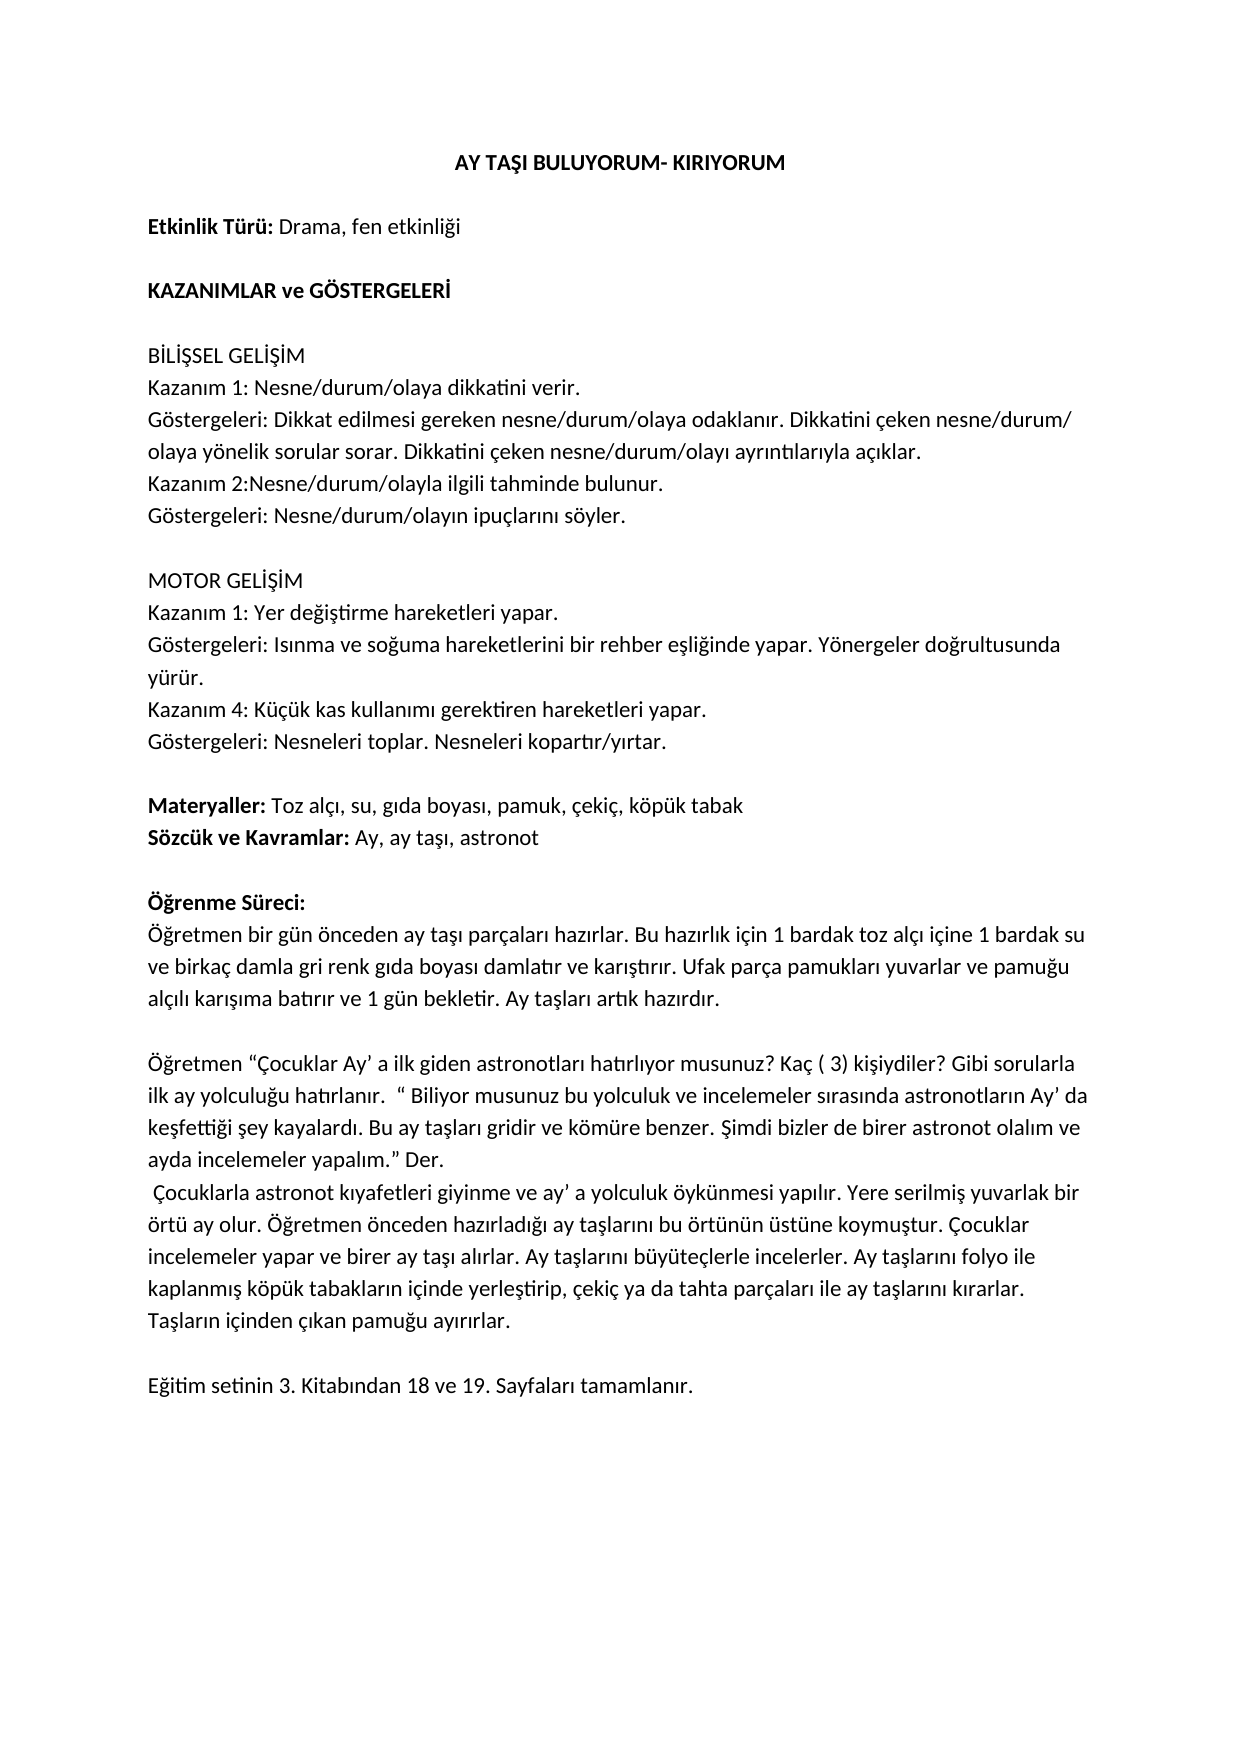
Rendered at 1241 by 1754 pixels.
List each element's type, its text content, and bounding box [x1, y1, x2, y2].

text Eğitim setinin 3. Kitabından 18 ve 19. Sayfaları tamamlanır. [148, 1371, 1093, 1399]
text Sözcük ve Kavramlar: Ay, ay taşı, astronot [148, 823, 1093, 852]
text Öğretmen bir gün önceden ay taşı parçaları hazırlar. Bu hazırlık için 1 bardak toz alçı içine 1 bardak su ve birkaç damla gri renk gıda boyası damlatır ve karıştırır. Ufak parça pamukları yuvarlar ve pamuğu alçılı karışıma batırır ve 1 gün bekletir. Ay taşları artık hazırdır. [148, 920, 1093, 1012]
text Etkinlik Türü: Drama, fen etkinliği [148, 212, 1093, 240]
text Çocuklarla astronot kıyafetleri giyinme ve ay’ a yolculuk öykünmesi yapılır. Yere serilmiş yuvarlak bir örtü ay olur. Öğretmen önceden hazırladığı ay taşlarını bu örtünün üstüne koymuştur. Çocuklar incelemeler yapar ve birer ay taşı alırlar. Ay taşlarını büyüteçlerle incelerler. Ay taşlarını folyo ile kaplanmış köpük tabakların içinde yerleştirip, çekiç ya da tahta parçaları ile ay taşlarını kırarlar. Taşların içinden çıkan pamuğu ayırırlar. [148, 1178, 1093, 1334]
text KAZANIMLAR ve GÖSTERGELERİ [148, 276, 1093, 304]
text Materyaller: Toz alçı, su, gıda boyası, pamuk, çekiç, köpük tabak [148, 791, 1093, 819]
text AY TAŞI BULUYORUM- KIRIYORUM [148, 148, 1093, 176]
text BİLİŞSEL GELİŞİM Kazanım 1: Nesne/durum/olaya dikkatini verir. Göstergeleri: Dikkat edilmesi gereken nesne/durum/olaya odaklanır. Dikkatini çeken nesne/durum/ olaya yönelik sorular sorar. Dikkatini çeken nesne/durum/olayı ayrıntılarıyla açıklar. Kazanım 2:Nesne/durum/olayla ilgili tahminde bulunur. Göstergeleri: Nesne/durum/olayın ipuçlarını söyler. [148, 341, 1093, 530]
text Kazanım 4: Küçük kas kullanımı gerektiren hareketleri yapar. Göstergeleri: Nesneleri toplar. Nesneleri kopartır/yırtar. [148, 695, 1093, 755]
text Öğretmen “Çocuklar Ay’ a ilk giden astronotları hatırlıyor musunuz? Kaç ( 3) kişiydiler? Gibi sorularla ilk ay yolculuğu hatırlanır. “ Biliyor musunuz bu yolculuk ve incelemeler sırasında astronotların Ay’ da keşfettiği şey kayalardı. Bu ay taşları gridir ve kömüre benzer. Şimdi bizler de birer astronot olalım ve ayda incelemeler yapalım.” Der. [148, 1049, 1093, 1173]
text Öğrenme Süreci: [148, 888, 1093, 916]
text MOTOR GELİŞİM Kazanım 1: Yer değiştirme hareketleri yapar. Göstergeleri: Isınma ve soğuma hareketlerini bir rehber eşliğinde yapar. Yönergeler doğrultusunda yürür. [148, 566, 1093, 691]
